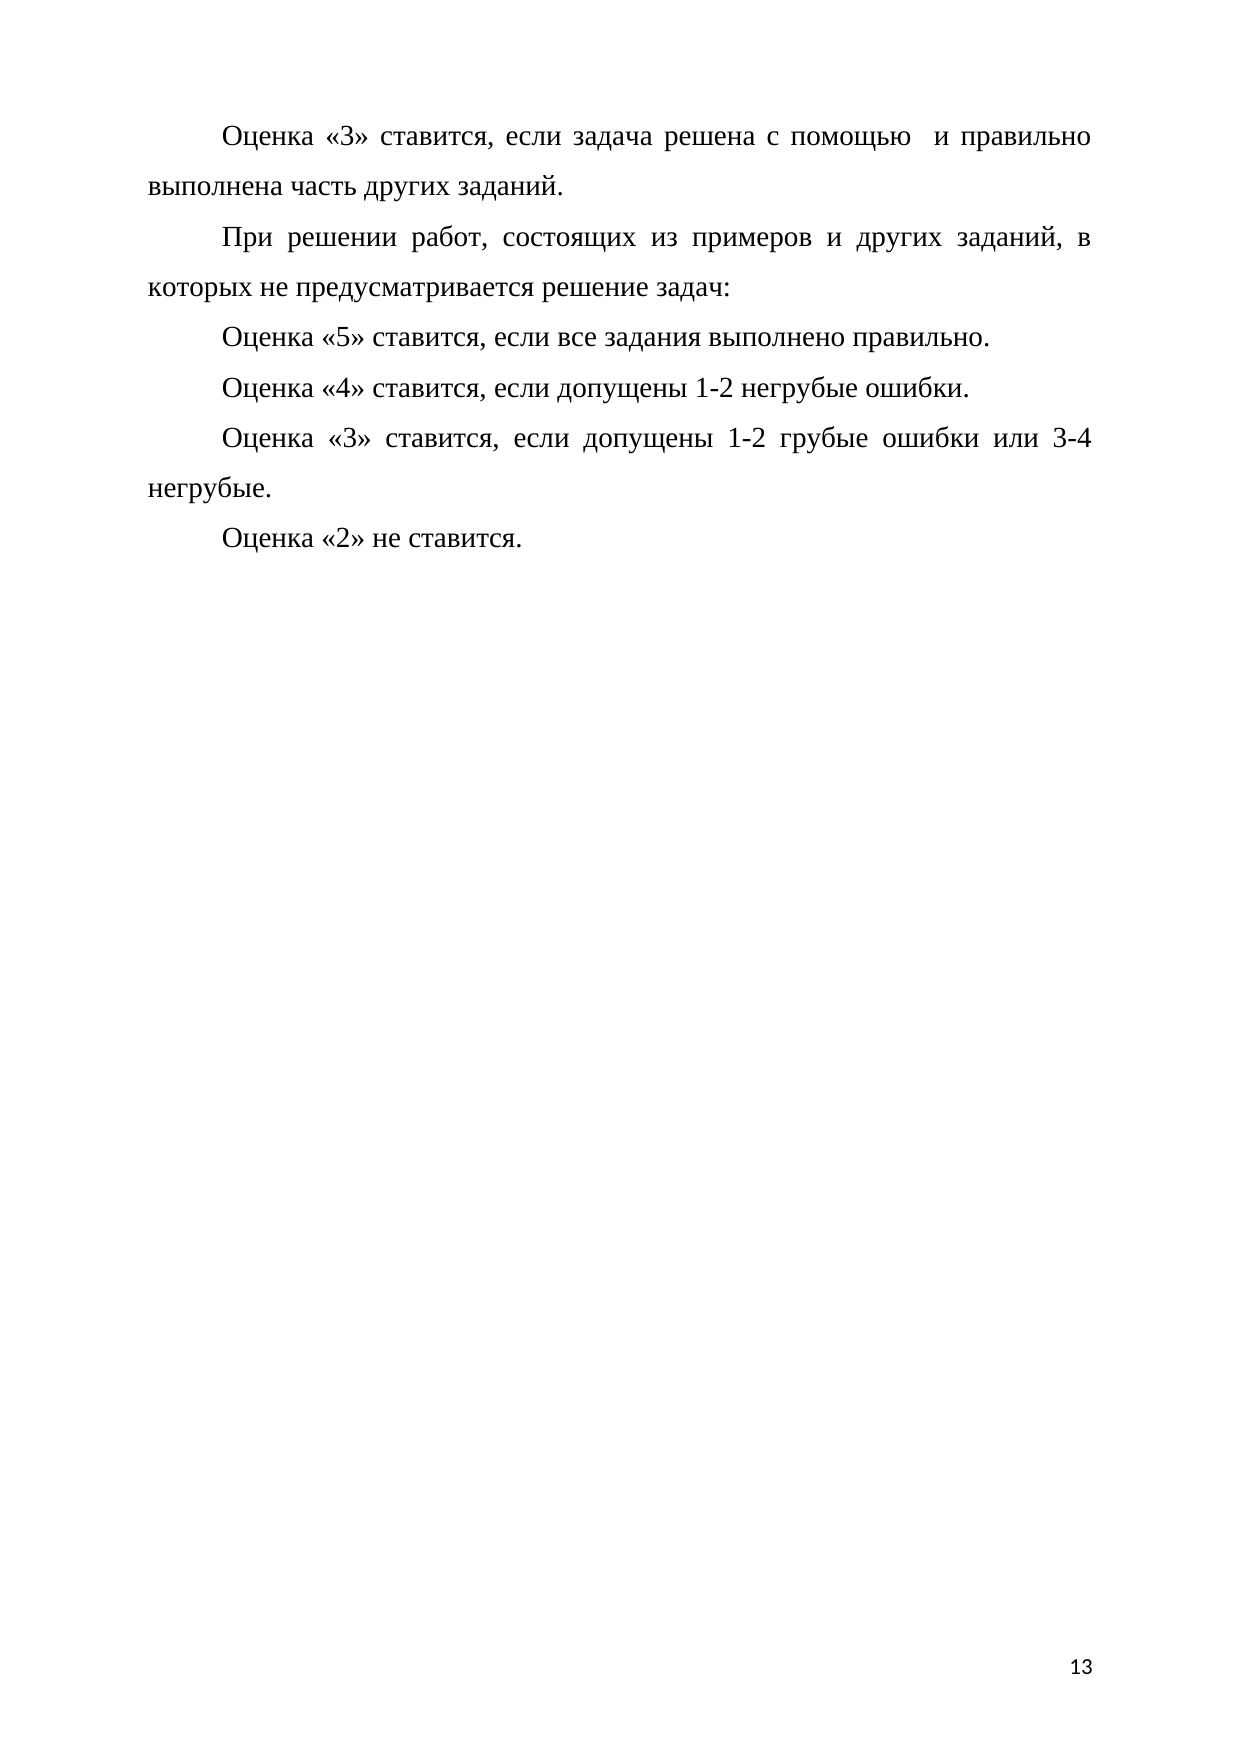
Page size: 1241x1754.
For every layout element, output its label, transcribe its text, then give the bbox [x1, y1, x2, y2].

text Оценка «5» ставится, если все задания выполнено правильно. [148, 319, 1092, 353]
text При решении работ, состоящих из примеров и других заданий, в которых не предусматривается решение задач: [148, 219, 1092, 303]
text Оценка «2» не ставится. [148, 521, 1092, 554]
text Оценка «4» ставится, если допущены 1-2 негрубые ошибки. [148, 370, 1092, 403]
text Оценка «3» ставится, если задача решена с помощью и правильно выполнена часть других заданий. [148, 118, 1092, 202]
text Оценка «3» ставится, если допущены 1-2 грубые ошибки или 3-4 негрубые. [148, 420, 1092, 504]
